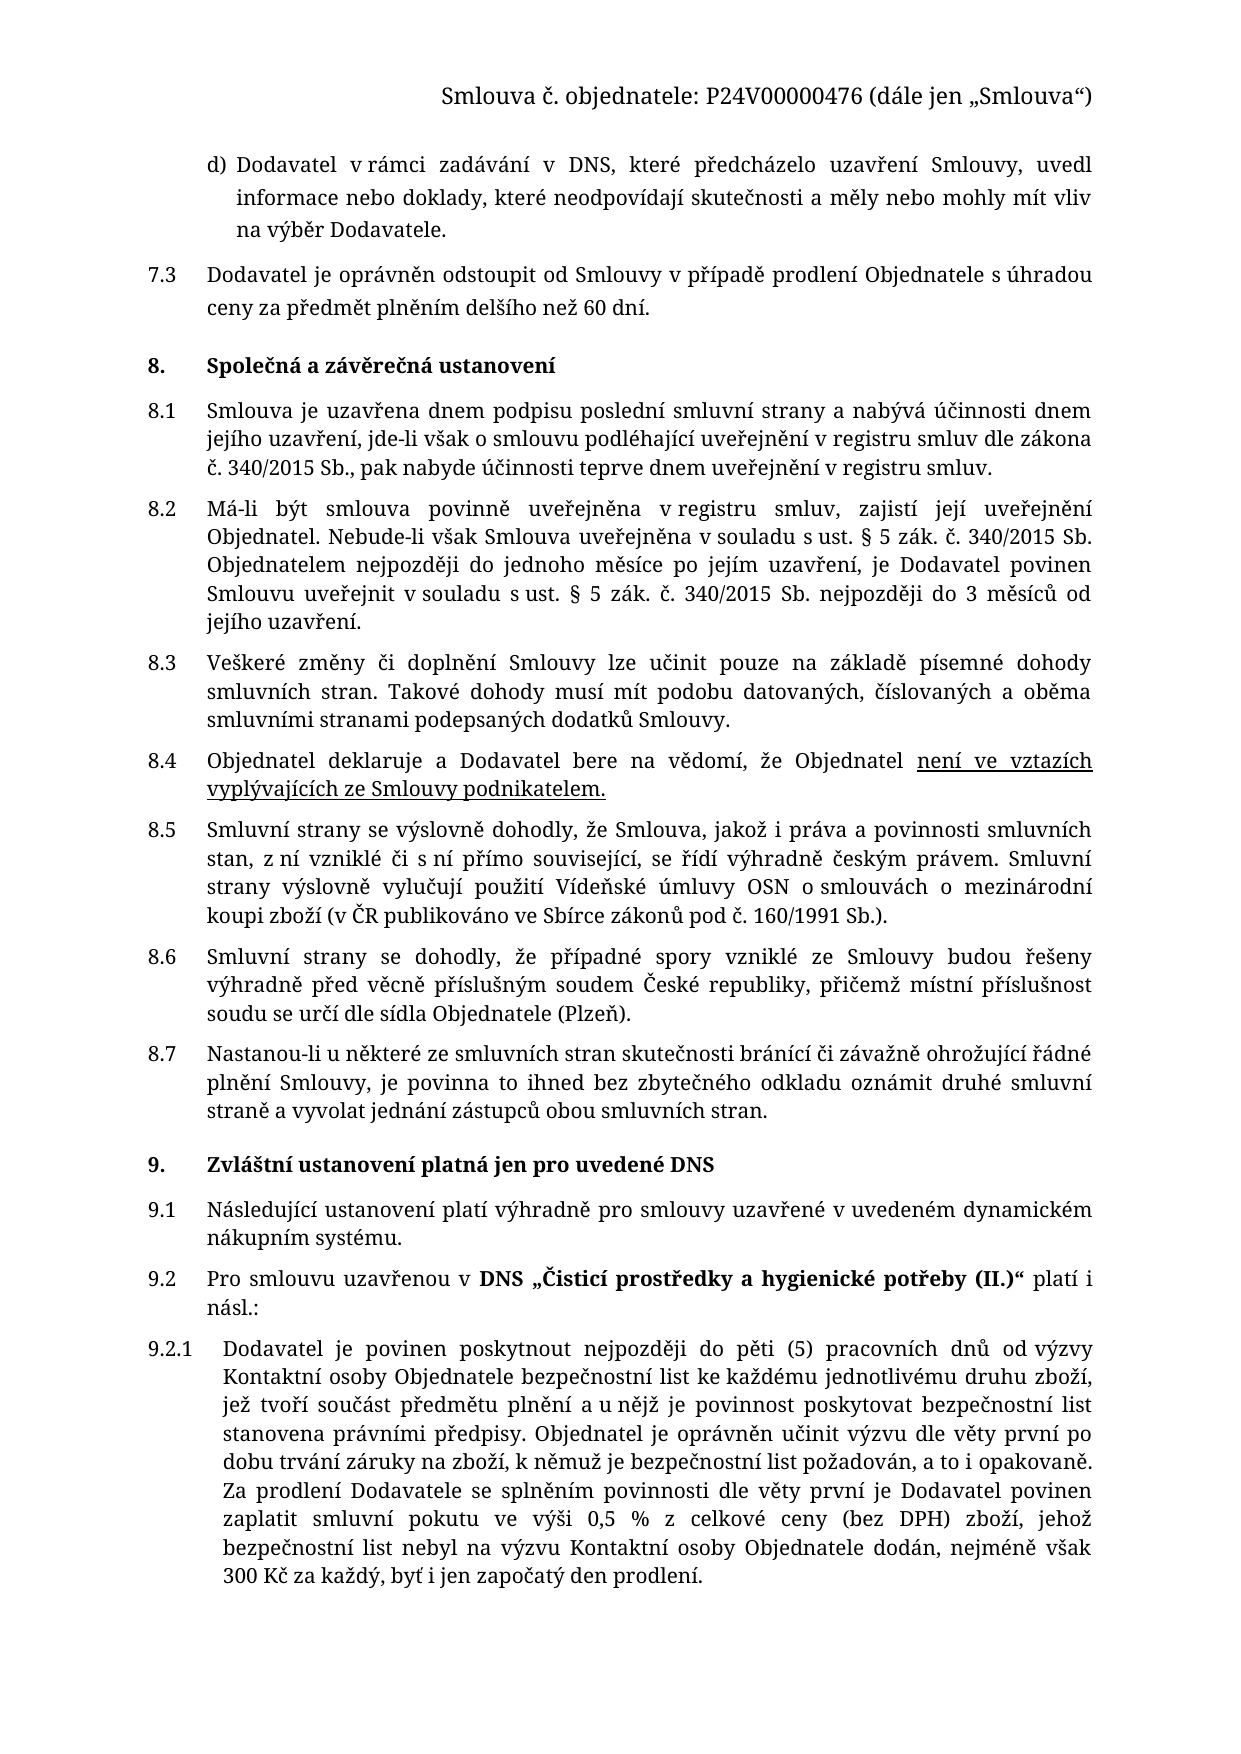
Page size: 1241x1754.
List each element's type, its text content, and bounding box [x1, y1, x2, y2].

list Veškeré změny či doplnění Smlouvy lze učinit pouze na základě písemné dohody smluvních stran. Takové dohody musí mít podobu datovaných, číslovaných a oběma smluvními stranami podepsaných dodatků Smlouvy. [148, 648, 1093, 734]
list Zvláštní ustanovení platná jen pro uvedené DNS [148, 1150, 1093, 1178]
list Nastanou-li u některé ze smluvních stran skutečnosti bránící či závažně ohrožující řádné plnění Smlouvy, je povinna to ihned bez zbytečného odkladu oznámit druhé smluvní straně a vyvolat jednání zástupců obou smluvních stran. [148, 1039, 1093, 1125]
list Objednatel deklaruje a Dodavatel bere na vědomí, že Objednatel není ve vztazích vyplývajících ze Smlouvy podnikatelem. [148, 746, 1093, 803]
list Dodavatel je oprávněn odstoupit od Smlouvy v případě prodlení Objednatele s úhradou ceny za předmět plněním delšího než 60 dní. [148, 261, 1093, 322]
list Dodavatel v rámci zadávání v DNS, které předcházelo uzavření Smlouvy, uvedl informace nebo doklady, které neodpovídají skutečnosti a měly nebo mohly mít vliv na výběr Dodavatele. [207, 150, 1093, 244]
list Pro smlouvu uzavřenou v DNS „Čisticí prostředky a hygienické potřeby (II.)“ platí i násl.: [148, 1264, 1093, 1321]
list Smluvní strany se dohodly, že případné spory vzniklé ze Smlouvy budou řešeny výhradně před věcně příslušným soudem České republiky, přičemž místní příslušnost soudu se určí dle sídla Objednatele (Plzeň). [148, 942, 1093, 1027]
list Společná a závěrečná ustanovení [148, 351, 1093, 379]
list Následující ustanovení platí výhradně pro smlouvy uzavřené v uvedeném dynamickém nákupním systému. [148, 1195, 1093, 1252]
list Smlouva je uzavřena dnem podpisu poslední smluvní strany a nabývá účinnosti dnem jejího uzavření, jde-li však o smlouvu podléhající uveřejnění v registru smluv dle zákona č. 340/2015 Sb., pak nabyde účinnosti teprve dnem uveřejnění v registru smluv. [148, 396, 1093, 481]
list Má-li být smlouva povinně uveřejněna v registru smluv, zajistí její uveřejnění Objednatel. Nebude-li však Smlouva uveřejněna v souladu s ust. § 5 zák. č. 340/2015 Sb. Objednatelem nejpozději do jednoho měsíce po jejím uzavření, je Dodavatel povinen Smlouvu uveřejnit v souladu s ust. § 5 zák. č. 340/2015 Sb. nejpozději do 3 měsíců od jejího uzavření. [148, 494, 1093, 636]
list Dodavatel je povinen poskytnout nejpozději do pěti (5) pracovních dnů od výzvy Kontaktní osoby Objednatele bezpečnostní list ke každému jednotlivému druhu zboží, jež tvoří součást předmětu plnění a u nějž je povinnost poskytovat bezpečnostní list stanovena právními předpisy. Objednatel je oprávněn učinit výzvu dle věty první po dobu trvání záruky na zboží, k němuž je bezpečnostní list požadován, a to i opakovaně. Za prodlení Dodavatele se splněním povinnosti dle věty první je Dodavatel povinen zaplatit smluvní pokutu ve výši 0,5 % z celkové ceny (bez DPH) zboží, jehož bezpečnostní list nebyl na výzvu Kontaktní osoby Objednatele dodán, nejméně však 300 Kč za každý, byť i jen započatý den prodlení. [148, 1334, 1093, 1590]
list Smluvní strany se výslovně dohodly, že Smlouva, jakož i práva a povinnosti smluvních stan, z ní vzniklé či s ní přímo související, se řídí výhradně českým právem. Smluvní strany výslovně vylučují použití Vídeňské úmluvy OSN o smlouvách o mezinárodní koupi zboží (v ČR publikováno ve Sbírce zákonů pod č. 160/1991 Sb.). [148, 816, 1093, 929]
